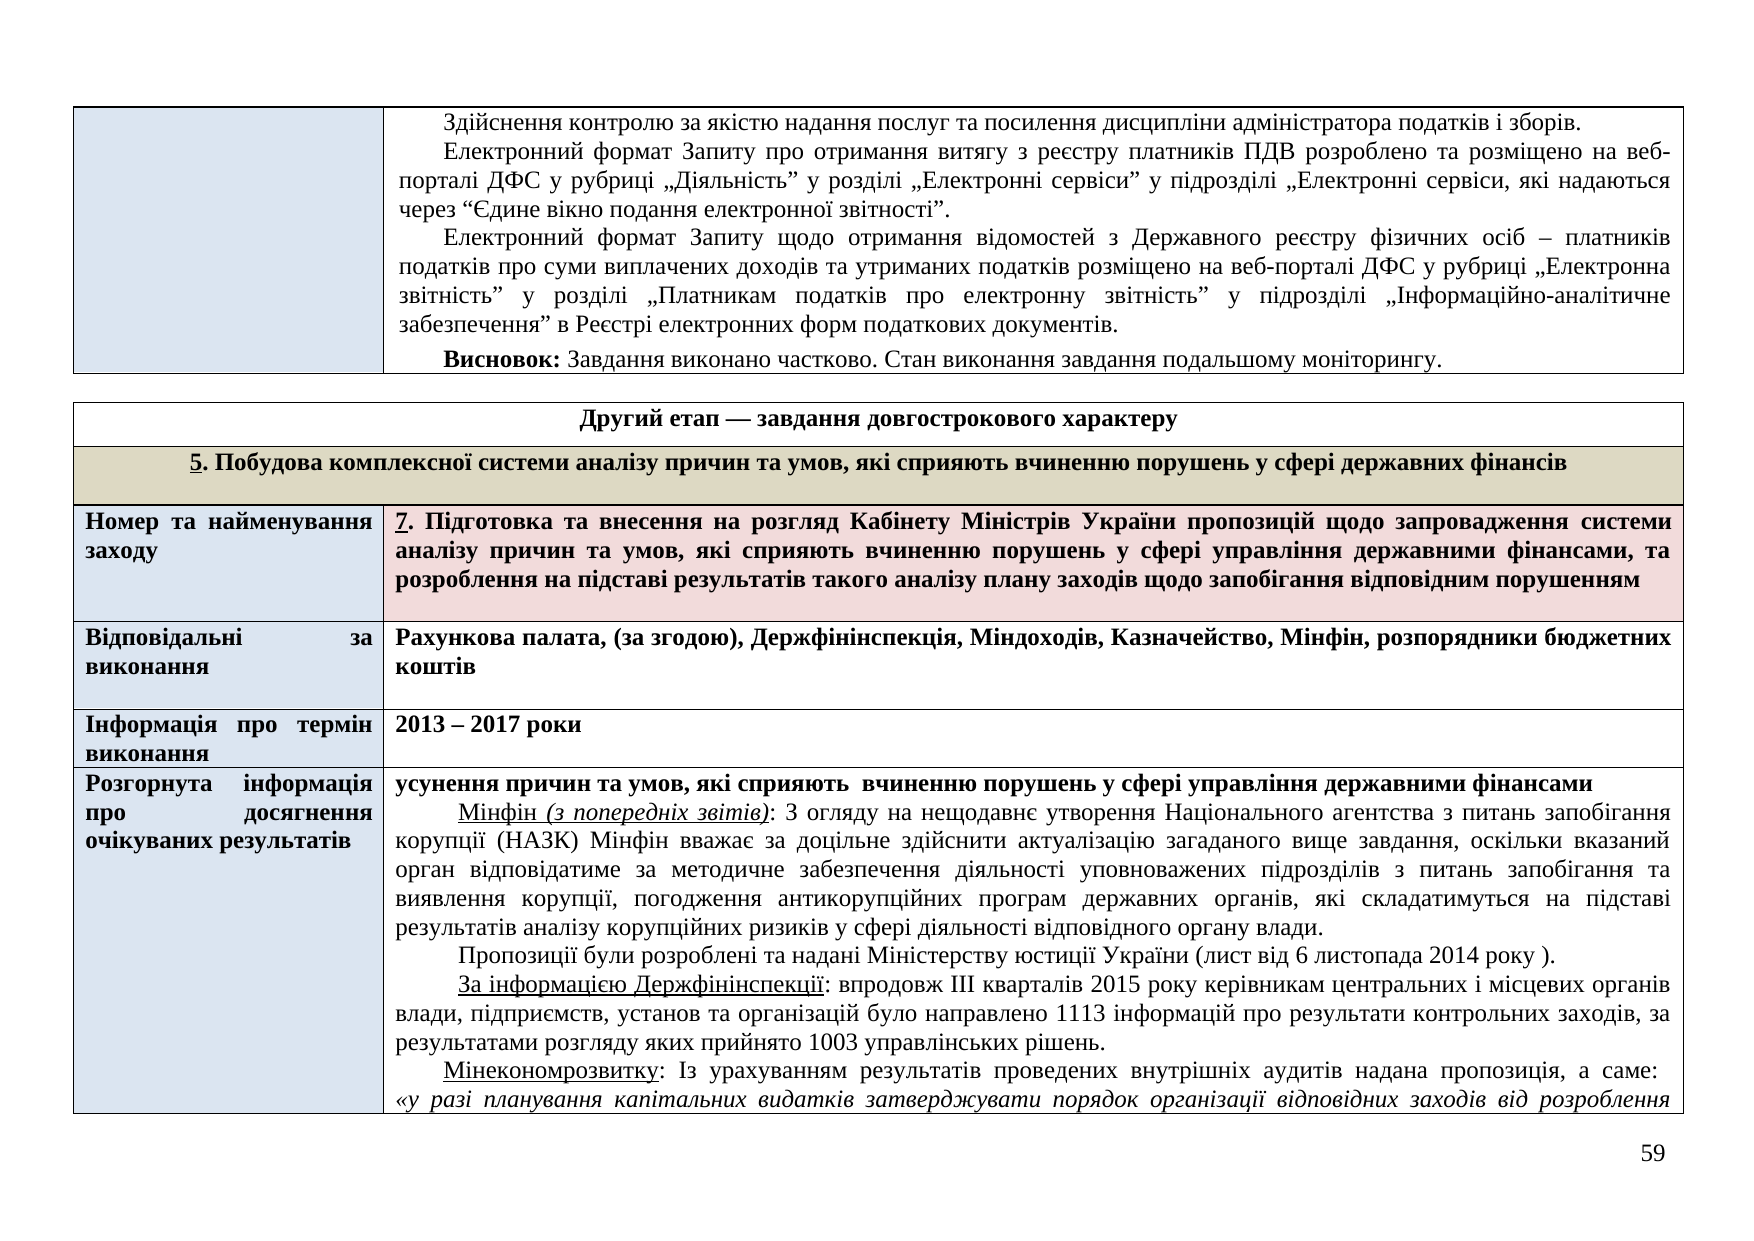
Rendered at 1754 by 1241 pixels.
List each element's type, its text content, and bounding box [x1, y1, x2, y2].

table_header 7. Підготовка та внесення на розгляд Кабінету Міністрів України пропозицій щодо запровадження системи аналізу причин та умов, які сприяють вчиненню порушень у сфері управління державними фінансами, та розроблення на підставі результатів такого аналізу плану заходів щодо запобігання відповідним порушенням [384, 506, 1683, 621]
table_cell 2013 – 2017 роки [384, 710, 1683, 767]
table_cell Інформація про термін виконання [74, 710, 383, 767]
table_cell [384, 768, 1683, 1113]
table_cell Рахункова палата, (за згодою), Держфінінспекція, Міндоходів, Казначейство, Мінфін, розпорядники бюджетних коштів [384, 622, 1683, 708]
table_cell 5. Побудова комплексної системи аналізу причин та умов, які сприяють вчиненню порушень у сфері державних фінансів [74, 447, 1683, 504]
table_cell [384, 108, 1683, 372]
table_header Другий етап — завдання довгострокового характеру [74, 403, 1683, 446]
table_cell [74, 768, 383, 1113]
table_cell Відповідальні за виконання [74, 622, 383, 708]
table_header Номер та найменування заходу [74, 506, 383, 621]
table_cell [74, 108, 383, 372]
